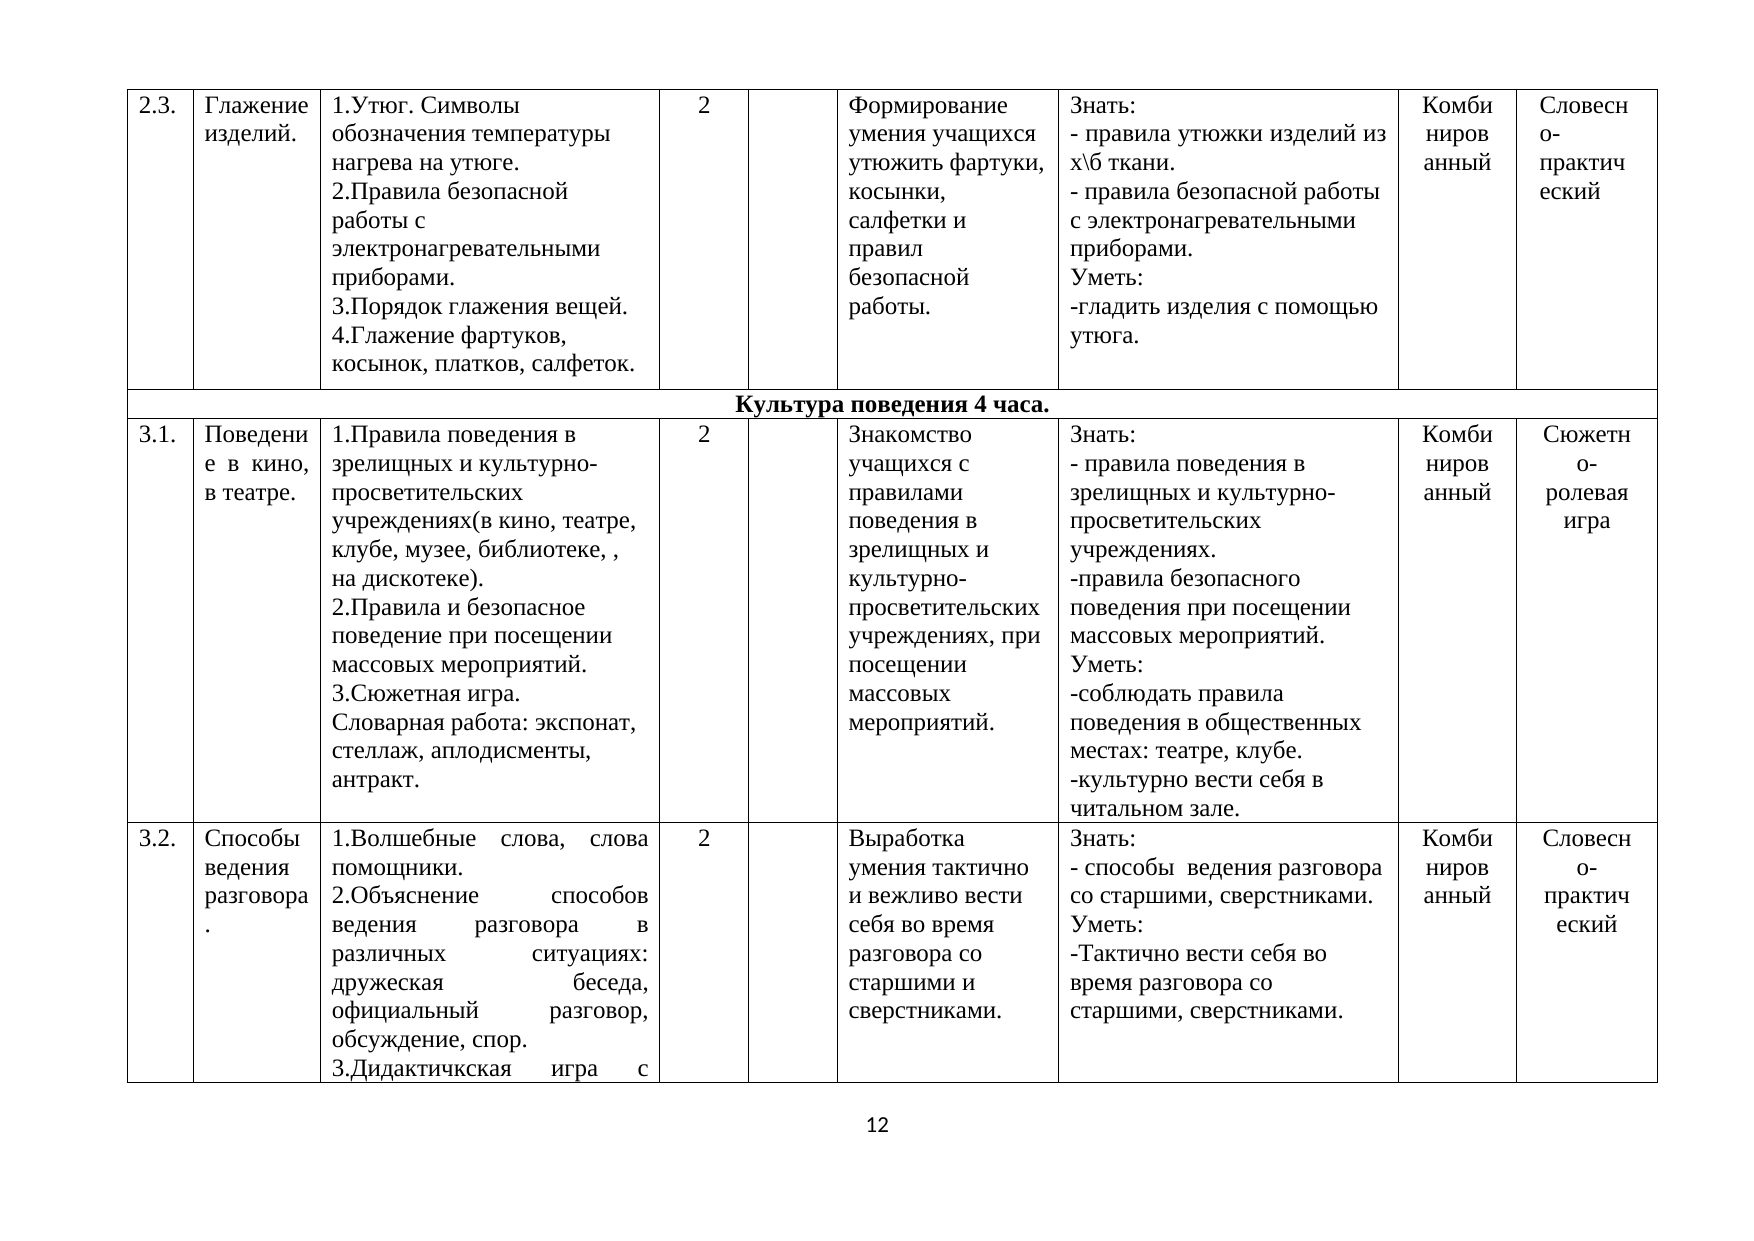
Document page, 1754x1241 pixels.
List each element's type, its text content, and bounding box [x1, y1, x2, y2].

table_cell 1.Утюг. Символы обозначения температуры нагрева на утюге. 2.Правила безопасной работы с электронагревательными приборами. 3.Порядок глажения вещей. 4.Глажение фартуков, косынок, платков, салфеток. [321, 90, 659, 388]
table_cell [1517, 90, 1657, 388]
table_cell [1059, 823, 1398, 1082]
table_cell Знать: - правила поведения в зрелищных и культурно-просветительских учреждениях. -правила безопасного поведения при посещении массовых мероприятий. Уметь: -соблюдать правила поведения в общественных местах: театре, клубе. -культурно вести себя в читальном зале. [1059, 419, 1398, 822]
table_cell [749, 90, 837, 388]
table_cell 2 [660, 419, 748, 822]
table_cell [1517, 823, 1657, 1082]
table_cell 3.1. [128, 419, 193, 822]
table_cell [749, 419, 837, 822]
table_cell Комбинированный [1399, 419, 1516, 822]
table_cell 3.2. [128, 823, 193, 1082]
table_cell Комбинированный [1399, 90, 1516, 388]
table_cell Поведение в кино, в театре. [194, 419, 320, 822]
table_cell 1.Правила поведения в зрелищных и культурно-просветительских учреждениях(в кино, театре, клубе, музее, библиотеке, , на дискотеке). 2.Правила и безопасное поведение при посещении массовых мероприятий. 3.Сюжетная игра. Словарная работа: экспонат, стеллаж, аплодисменты, антракт. [321, 419, 659, 822]
table_cell Знать: - правила утюжки изделий из х\б ткани. - правила безопасной работы с электронагревательными приборами. Уметь: -гладить изделия с помощью утюга. [1059, 90, 1398, 388]
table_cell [194, 823, 320, 1082]
table_cell Культура поведения 4 часа. [128, 390, 1657, 418]
table_cell [749, 823, 837, 1082]
table_cell 2.3. [128, 90, 193, 388]
table_cell Сюжетно-ролевая игра [1517, 419, 1657, 822]
table_cell Знакомство учащихся с правилами поведения в зрелищных и культурно-просветительских учреждениях, при посещении массовых мероприятий. [838, 419, 1058, 822]
table_cell Комбинированный [1399, 823, 1516, 1082]
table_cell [321, 823, 659, 1082]
table_cell Формирование умения учащихся утюжить фартуки, косынки, салфетки и правил безопасной работы. [838, 90, 1058, 388]
table_cell 2 [660, 90, 748, 388]
table_cell Глажение изделий. [194, 90, 320, 388]
table_cell 2 [660, 823, 748, 1082]
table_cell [838, 823, 1058, 1082]
